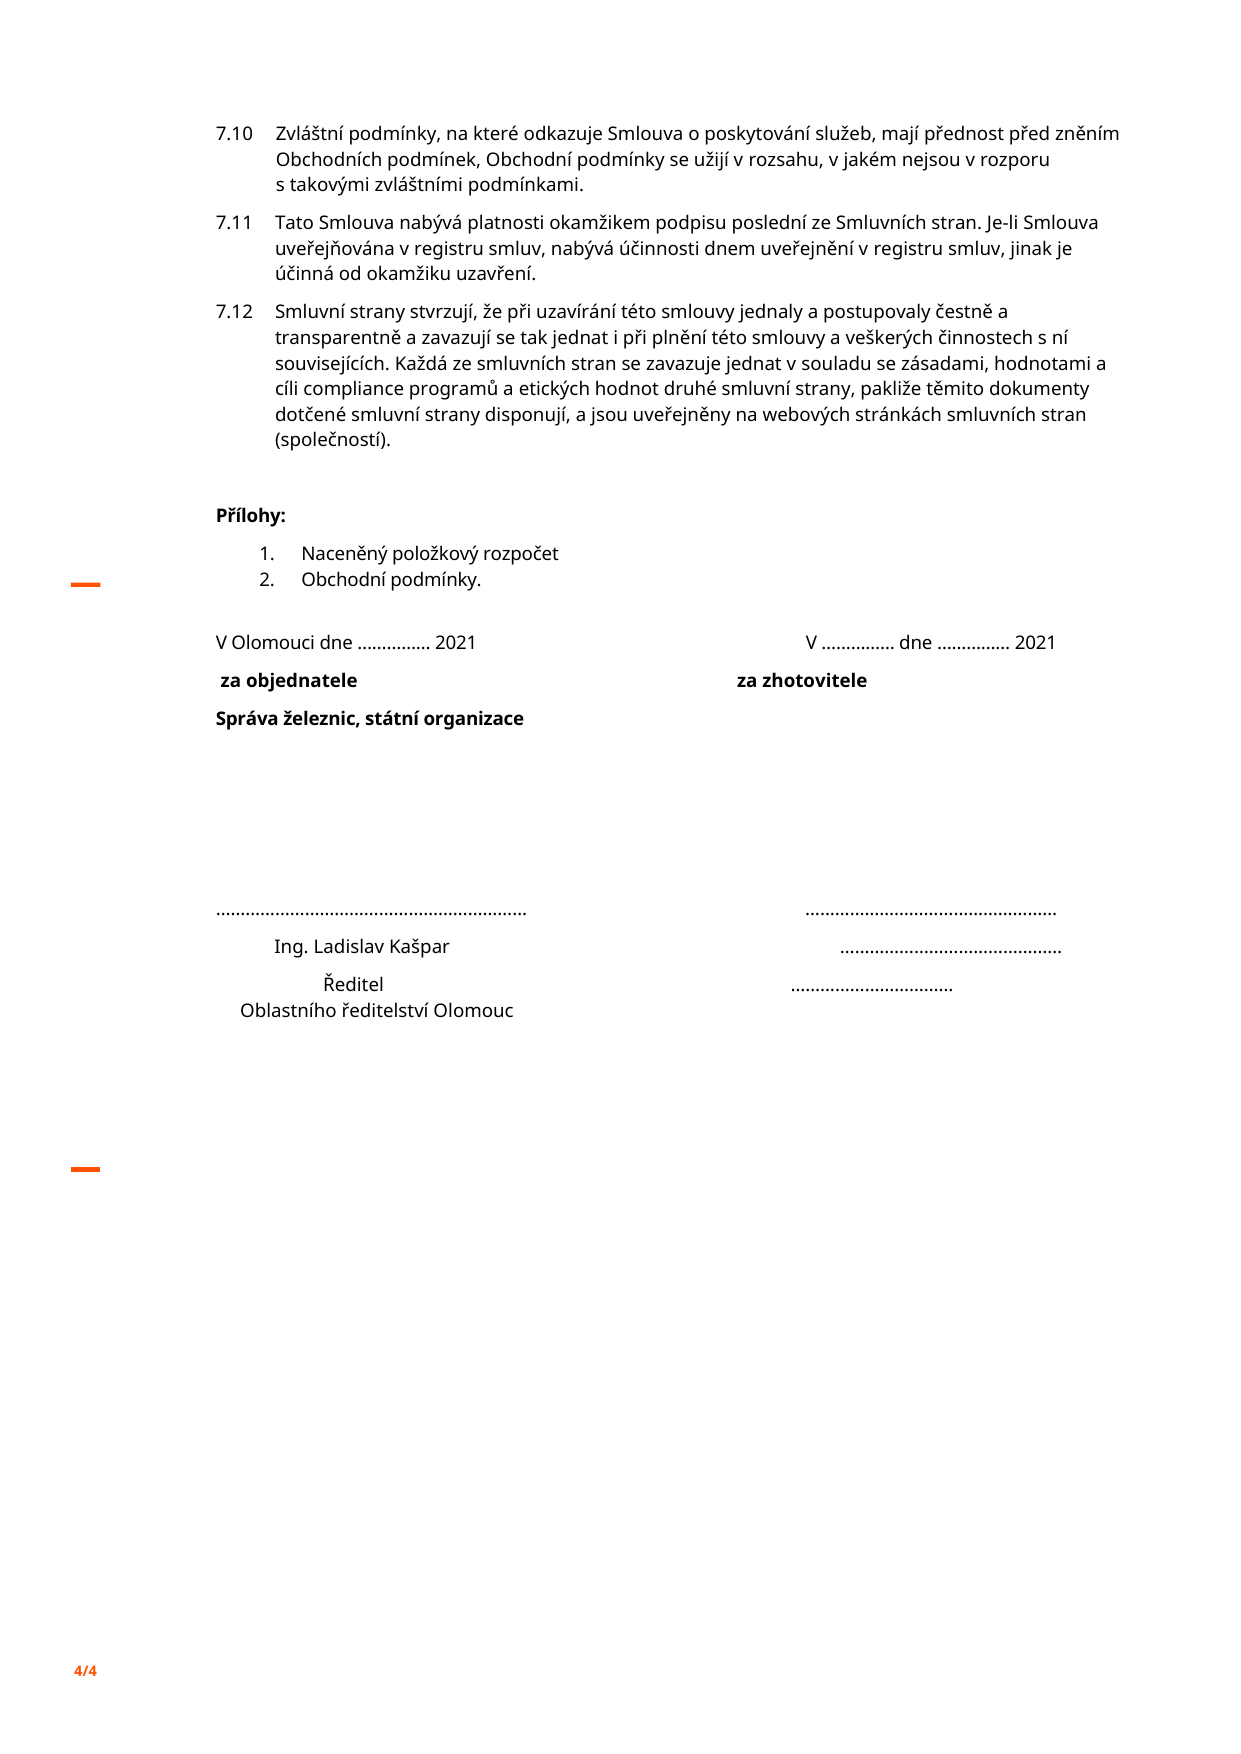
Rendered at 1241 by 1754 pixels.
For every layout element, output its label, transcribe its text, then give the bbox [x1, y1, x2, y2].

list Naceněný položkový rozpočet [275, 540, 1122, 566]
text Oblastního ředitelství Olomouc [216, 997, 1122, 1023]
text ……………………………………………………… …………………………………………… [216, 896, 1122, 921]
text V Olomouci dne …………… 2021 V …………… dne …………… 2021 [216, 629, 1122, 655]
subtitle Zvláštní podmínky, na které odkazuje Smlouva o poskytování služeb, mají přednost před zněním Obchodních podmínek, Obchodní podmínky se užijí v rozsahu, v jakém nejsou v rozporu s takovými zvláštními podmínkami. [216, 121, 1122, 197]
text Ing. Ladislav Kašpar ……………………………………… [216, 934, 1122, 959]
subtitle Tato Smlouva nabývá platnosti okamžikem podpisu poslední ze Smluvních stran. Je-li Smlouva uveřejňována v registru smluv, nabývá účinnosti dnem uveřejnění v registru smluv, jinak je účinná od okamžiku uzavření. [216, 210, 1122, 286]
list Obchodní podmínky. [275, 566, 1122, 591]
text Správa železnic, státní organizace [216, 706, 1122, 731]
subtitle Přílohy: [216, 502, 1122, 528]
text za objednatele za zhotovitele [216, 667, 1122, 693]
text Ředitel …………………………… [216, 972, 1122, 997]
subtitle Smluvní strany stvrzují, že při uzavírání této smlouvy jednaly a postupovaly čestně a transparentně a zavazují se tak jednat i při plnění této smlouvy a veškerých činnostech s ní souvisejících. Každá ze smluvních stran se zavazuje jednat v souladu se zásadami, hodnotami a cíli compliance programů a etických hodnot druhé smluvní strany, pakliže těmito dokumenty dotčené smluvní strany disponují, a jsou uveřejněny na webových stránkách smluvních stran (společností). [216, 299, 1122, 452]
